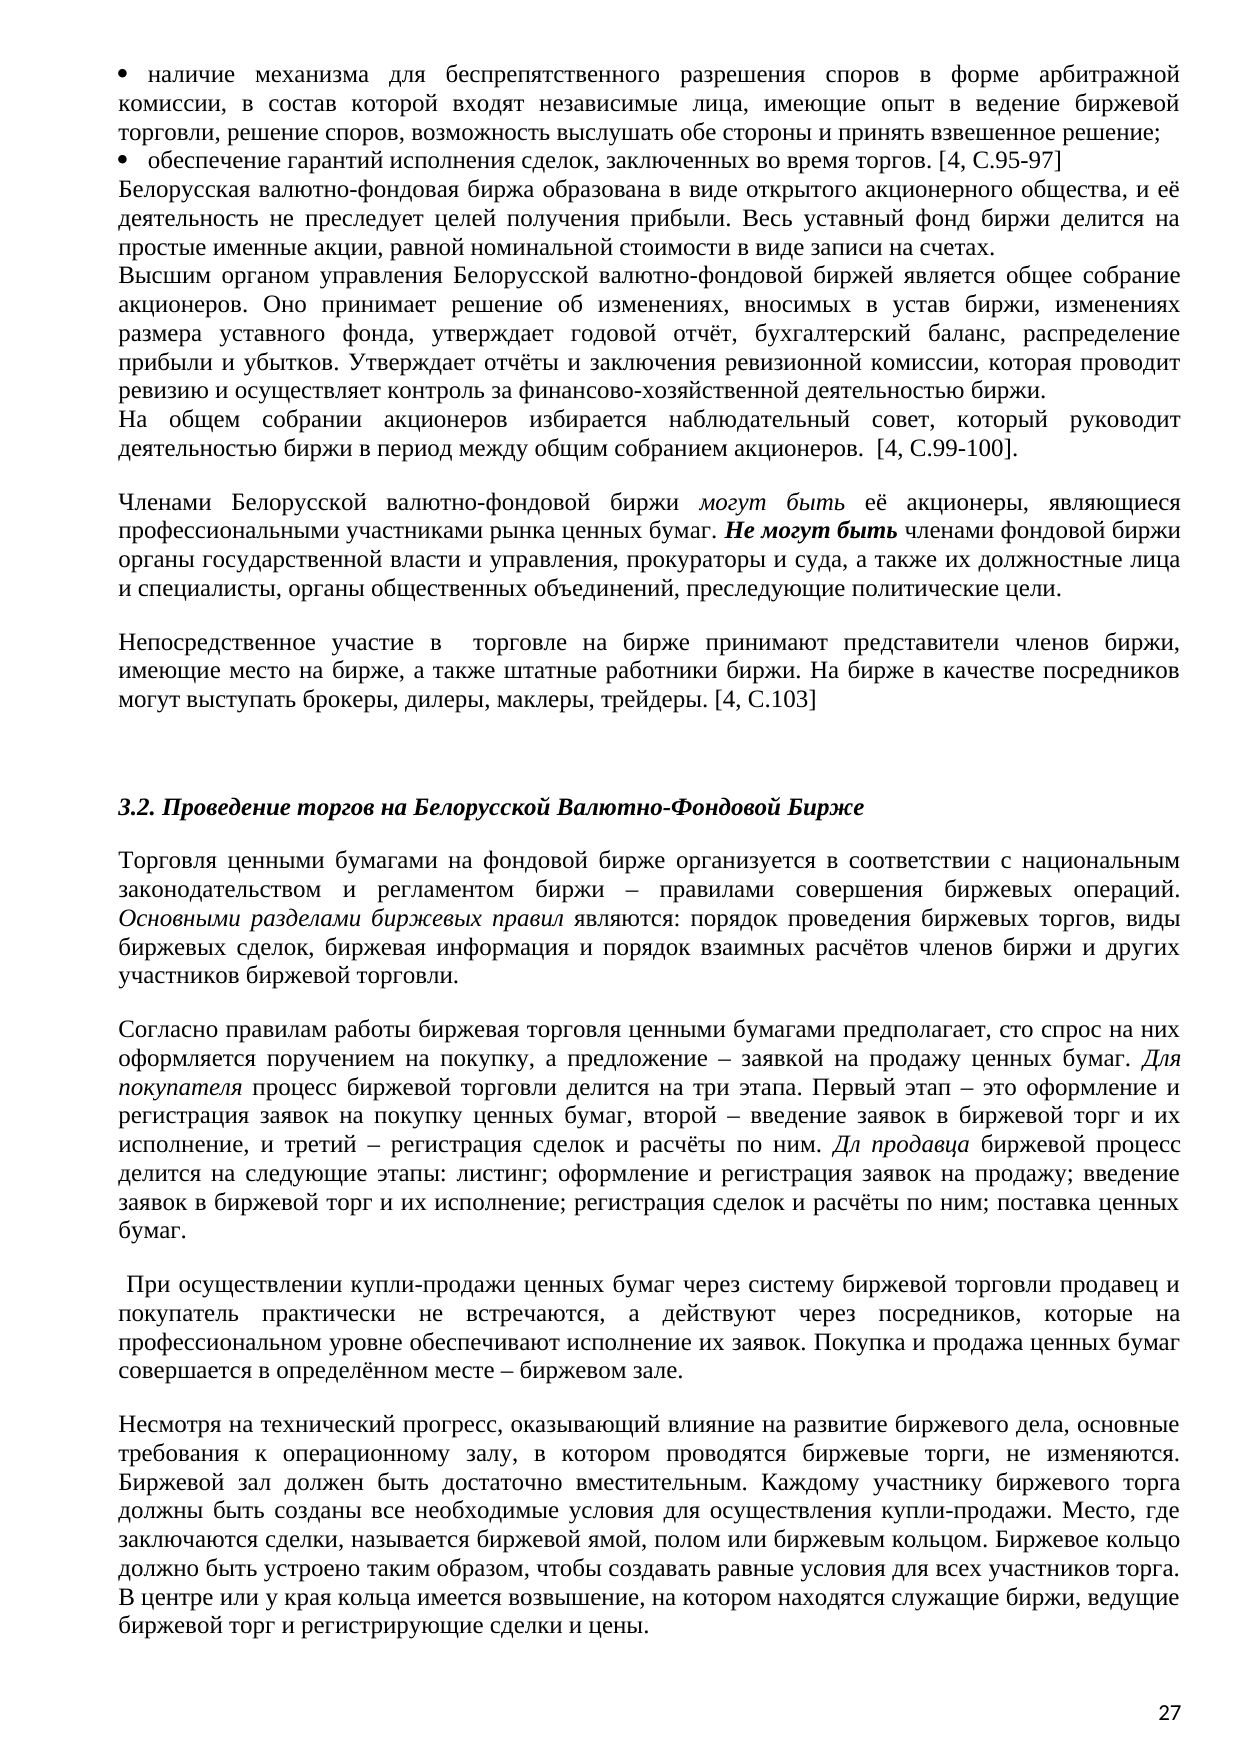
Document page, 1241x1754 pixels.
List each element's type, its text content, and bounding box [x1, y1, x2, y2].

list обеспечение гарантий исполнения сделок, заключенных во время торгов. [4, С.95-97] [118, 145, 1181, 174]
text Непосредственное участие в торговле на бирже принимают представители членов биржи, имеющие место на бирже, а также штатные работники биржи. На бирже в качестве посредников могут выступать брокеры, дилеры, маклеры, трейдеры. [4, С.103] [118, 627, 1181, 713]
list наличие механизма для беспрепятственного разрешения споров в форме арбитражной комиссии, в состав которой входят независимые лица, имеющие опыт в ведение биржевой торговли, решение споров, возможность выслушать обе стороны и принять взвешенное решение; [118, 59, 1181, 145]
text Членами Белорусской валютно-фондовой биржи могут быть её акционеры, являющиеся профессиональными участниками рынка ценных бумаг. Не могут быть членами фондовой биржи органы государственной власти и управления, прокураторы и суда, а также их должностные лица и специалисты, органы общественных объединений, преследующие политические цели. [118, 487, 1181, 602]
text При осуществлении купли-продажи ценных бумаг через систему биржевой торговли продавец и покупатель практически не встречаются, а действуют через посредников, которые на профессиональном уровне обеспечивают исполнение их заявок. Покупка и продажа ценных бумаг совершается в определённом месте – биржевом зале. [118, 1269, 1181, 1384]
text Несмотря на технический прогресс, оказывающий влияние на развитие биржевого дела, основные требования к операционному залу, в котором проводятся биржевые торги, не изменяются. Биржевой зал должен быть достаточно вместительным. Каждому участнику биржевого торга должны быть созданы все необходимые условия для осуществления купли-продажи. Место, где заключаются сделки, называется биржевой ямой, полом или биржевым кольцом. Биржевое кольцо должно быть устроено таким образом, чтобы создавать равные условия для всех участников торга. В центре или у края кольца имеется возвышение, на котором находятся служащие биржи, ведущие биржевой торг и регистрирующие сделки и цены. [118, 1409, 1181, 1639]
text 3.2. Проведение торгов на Белорусской Валютно-Фондовой Бирже [118, 792, 1181, 820]
list Высшим органом управления Белорусской валютно-фондовой биржей является общее собрание акционеров. Оно принимает решение об изменениях, вносимых в устав биржи, изменениях размера уставного фонда, утверждает годовой отчёт, бухгалтерский баланс, распределение прибыли и убытков. Утверждает отчёты и заключения ревизионной комиссии, которая проводит ревизию и осуществляет контроль за финансово-хозяйственной деятельностью биржи. [118, 260, 1181, 404]
text Торговля ценными бумагами на фондовой бирже организуется в соответствии с национальным законодательством и регламентом биржи – правилами совершения биржевых операций. Основными разделами биржевых правил являются: порядок проведения биржевых торгов, виды биржевых сделок, биржевая информация и порядок взаимных расчётов членов биржи и других участников биржевой торговли. [118, 845, 1181, 989]
text Согласно правилам работы биржевая торговля ценными бумагами предполагает, сто спрос на них оформляется поручением на покупку, а предложение – заявкой на продажу ценных бумаг. Для покупателя процесс биржевой торговли делится на три этапа. Первый этап – это оформление и регистрация заявок на покупку ценных бумаг, второй – введение заявок в биржевой торг и их исполнение, и третий – регистрация сделок и расчёты по ним. Дл продавца биржевой процесс делится на следующие этапы: листинг; оформление и регистрация заявок на продажу; введение заявок в биржевой торг и их исполнение; регистрация сделок и расчёты по ним; поставка ценных бумаг. [118, 1014, 1181, 1244]
list Белорусская валютно-фондовая биржа образована в виде открытого акционерного общества, и её деятельность не преследует целей получения прибыли. Весь уставный фонд биржи делится на простые именные акции, равной номинальной стоимости в виде записи на счетах. [118, 174, 1181, 260]
list На общем собрании акционеров избирается наблюдательный совет, который руководит деятельностью биржи в период между общим собранием акционеров. [4, С.99-100]. [118, 404, 1181, 462]
